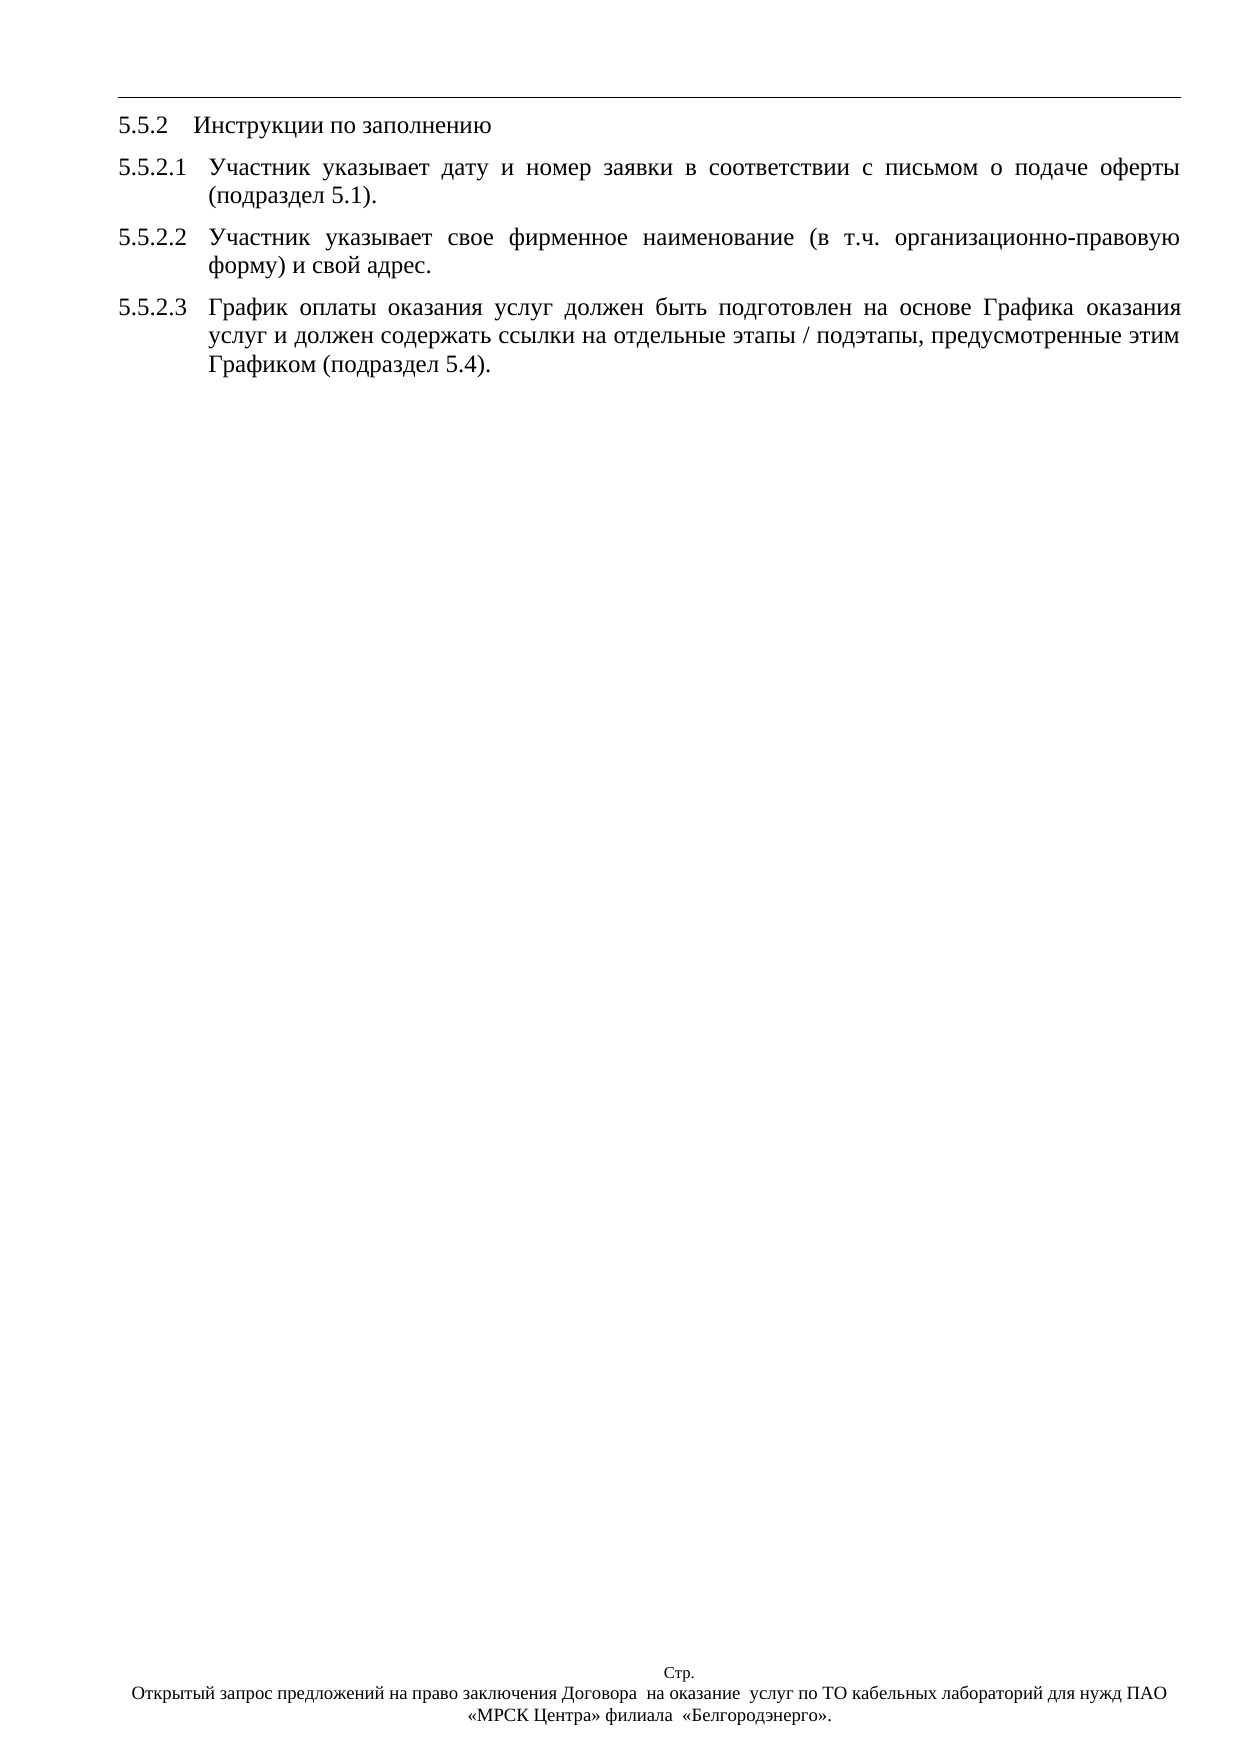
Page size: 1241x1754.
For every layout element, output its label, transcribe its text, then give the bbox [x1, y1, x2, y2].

list Участник указывает дату и номер заявки в соответствии с письмом о подаче оферты (подраздел 5.1). [118, 152, 1181, 209]
subtitle Инструкции по заполнению [118, 111, 1181, 139]
list График оплаты оказания услуг должен быть подготовлен на основе Графика оказания услуг и должен содержать ссылки на отдельные этапы / подэтапы, предусмотренные этим Графиком (подраздел 5.4). [118, 292, 1181, 378]
list Участник указывает свое фирменное наименование (в т.ч. организационно-правовую форму) и свой адрес. [118, 222, 1181, 279]
